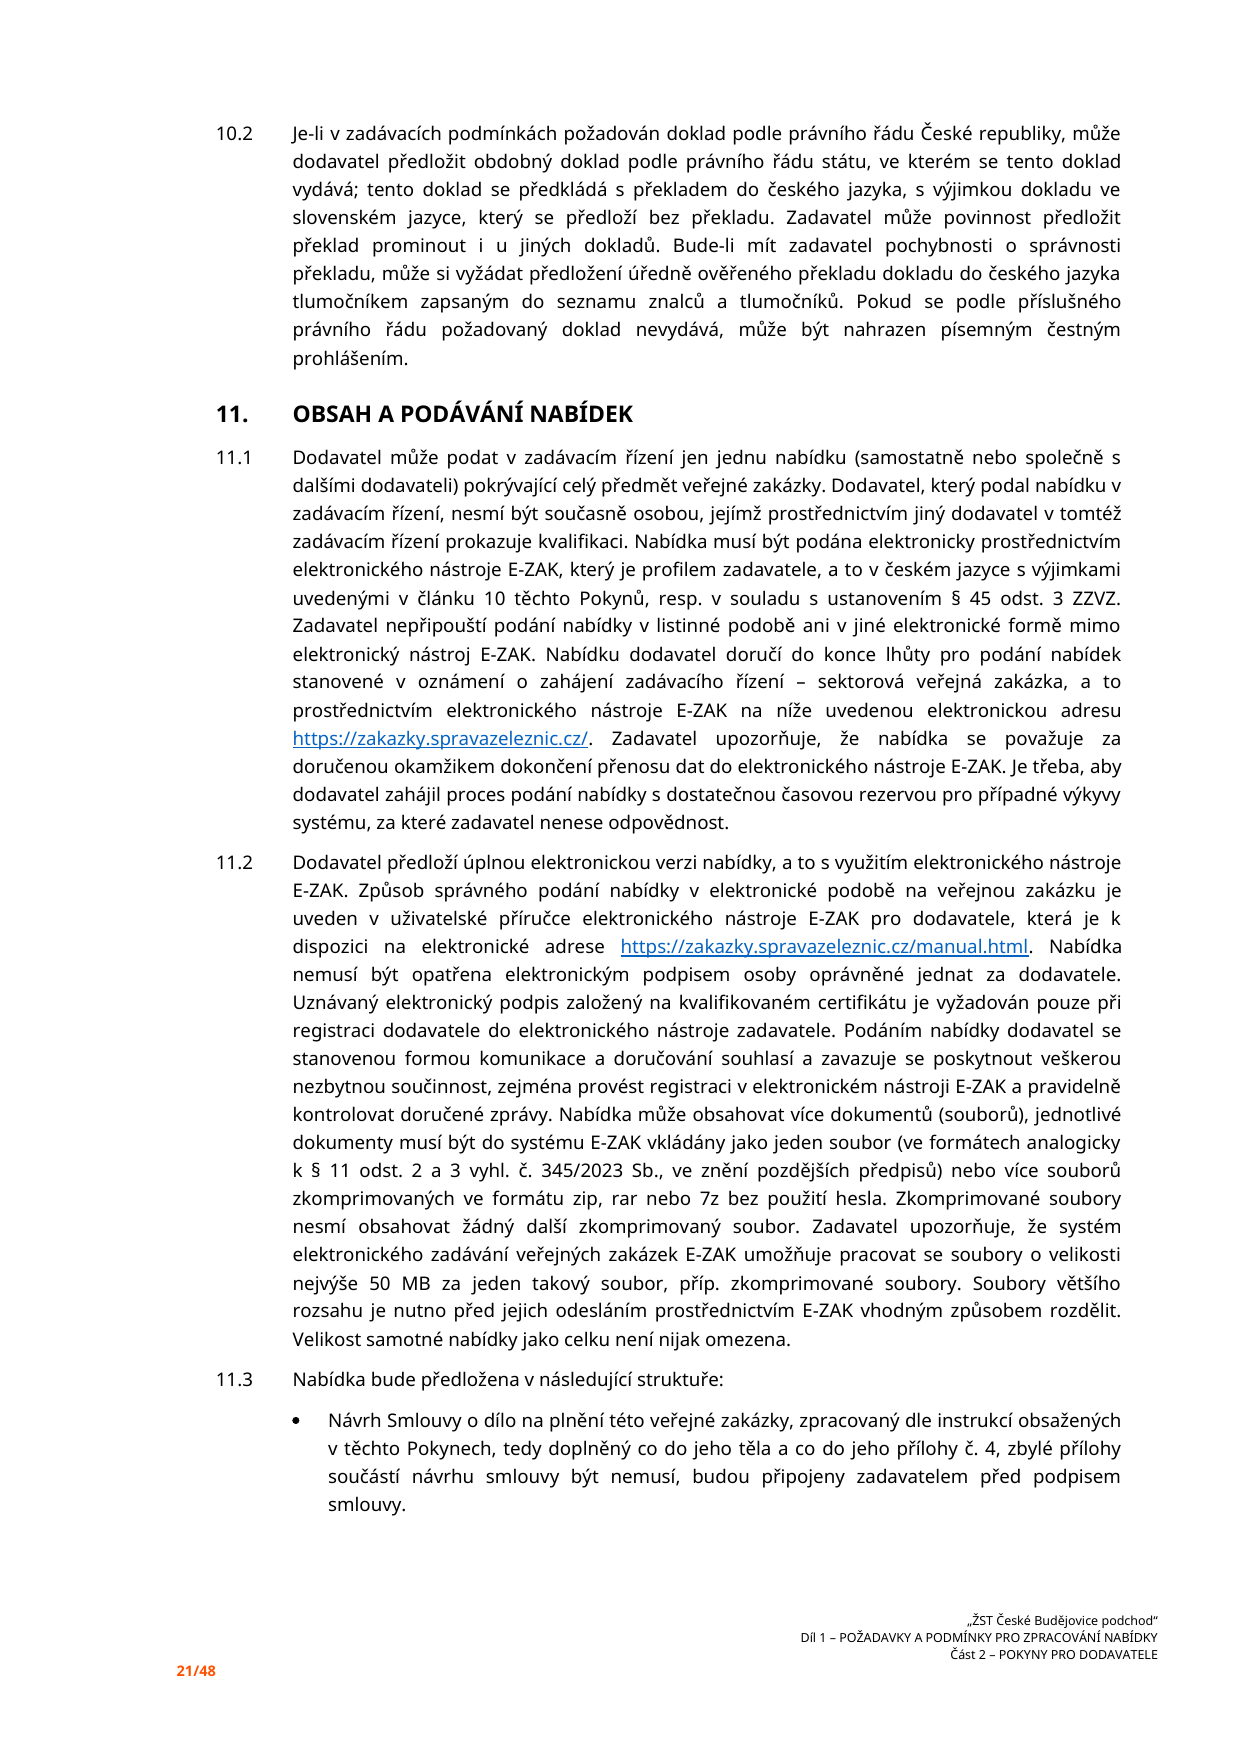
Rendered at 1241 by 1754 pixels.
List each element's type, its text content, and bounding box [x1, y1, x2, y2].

text Dodavatel předloží úplnou elektronickou verzi nabídky, a to s využitím elektronického nástroje E-ZAK. Způsob správného podání nabídky v elektronické podobě na veřejnou zakázku je uveden v uživatelské příručce elektronického nástroje E-ZAK pro dodavatele, která je k dispozici na elektronické adrese https://zakazky.spravazeleznic.cz/manual.html. Nabídka nemusí být opatřena elektronickým podpisem osoby oprávněné jednat za dodavatele. Uznávaný elektronický podpis založený na kvalifikovaném certifikátu je vyžadován pouze při registraci dodavatele do elektronického nástroje zadavatele. Podáním nabídky dodavatel se stanovenou formou komunikace a doručování souhlasí a zavazuje se poskytnout veškerou nezbytnou součinnost, zejména provést registraci v elektronickém nástroji E-ZAK a pravidelně kontrolovat doručené zprávy. Nabídka může obsahovat více dokumentů (souborů), jednotlivé dokumenty musí být do systému E-ZAK vkládány jako jeden soubor (ve formátech analogicky k § 11 odst. 2 a 3 vyhl. č. 345/2023 Sb., ve znění pozdějších předpisů) nebo více souborů zkomprimovaných ve formátu zip, rar nebo 7z bez použití hesla. Zkomprimované soubory nesmí obsahovat žádný další zkomprimovaný soubor. Zadavatel upozorňuje, že systém elektronického zadávání veřejných zakázek E-ZAK umožňuje pracovat se soubory o velikosti nejvýše 50 MB za jeden takový soubor, příp. zkomprimované soubory. Soubory většího rozsahu je nutno před jejich odesláním prostřednictvím E-ZAK vhodným způsobem rozdělit. Velikost samotné nabídky jako celku není nijak omezena. [216, 849, 1122, 1351]
text Dodavatel může podat v zadávacím řízení jen jednu nabídku (samostatně nebo společně s dalšími dodavateli) pokrývající celý předmět veřejné zakázky. Dodavatel, který podal nabídku v zadávacím řízení, nesmí být současně osobou, jejímž prostřednictvím jiný dodavatel v tomtéž zadávacím řízení prokazuje kvalifikaci. Nabídka musí být podána elektronicky prostřednictvím elektronického nástroje E-ZAK, který je profilem zadavatele, a to v českém jazyce s výjimkami uvedenými v článku 10 těchto Pokynů, resp. v souladu s ustanovením § 45 odst. 3 ZZVZ. Zadavatel nepřipouští podání nabídky v listinné podobě ani v jiné elektronické formě mimo elektronický nástroj E-ZAK. Nabídku dodavatel doručí do konce lhůty pro podání nabídek stanovené v oznámení o zahájení zadávacího řízení – sektorová veřejná zakázka, a to prostřednictvím elektronického nástroje E-ZAK na níže uvedenou elektronickou adresu https://zakazky.spravazeleznic.cz/. Zadavatel upozorňuje, že nabídka se považuje za doručenou okamžikem dokončení přenosu dat do elektronického nástroje E-ZAK. Je třeba, aby dodavatel zahájil proces podání nabídky s dostatečnou časovou rezervou pro případné výkyvy systému, za které zadavatel nenese odpovědnost. [216, 445, 1122, 834]
text Nabídka bude předložena v následující struktuře: [216, 1366, 1122, 1392]
text Je-li v zadávacích podmínkách požadován doklad podle právního řádu České republiky, může dodavatel předložit obdobný doklad podle právního řádu státu, ve kterém se tento doklad vydává; tento doklad se předkládá s překladem do českého jazyka, s výjimkou dokladu ve slovenském jazyce, který se předloží bez překladu. Zadavatel může povinnost předložit překlad prominout i u jiných dokladů. Bude-li mít zadavatel pochybnosti o správnosti překladu, může si vyžádat předložení úředně ověřeného překladu dokladu do českého jazyka tlumočníkem zapsaným do seznamu znalců a tlumočníků. Pokud se podle příslušného právního řádu požadovaný doklad nevydává, může být nahrazen písemným čestným prohlášením. [216, 121, 1122, 370]
text OBSAH a PODÁVÁNÍ NABÍDEK [216, 398, 1122, 429]
text Návrh Smlouvy o dílo na plnění této veřejné zakázky, zpracovaný dle instrukcí obsažených v těchto Pokynech, tedy doplněný co do jeho těla a co do jeho přílohy č. 4, zbylé přílohy součástí návrhu smlouvy být nemusí, budou připojeny zadavatelem před podpisem smlouvy. [292, 1407, 1122, 1516]
